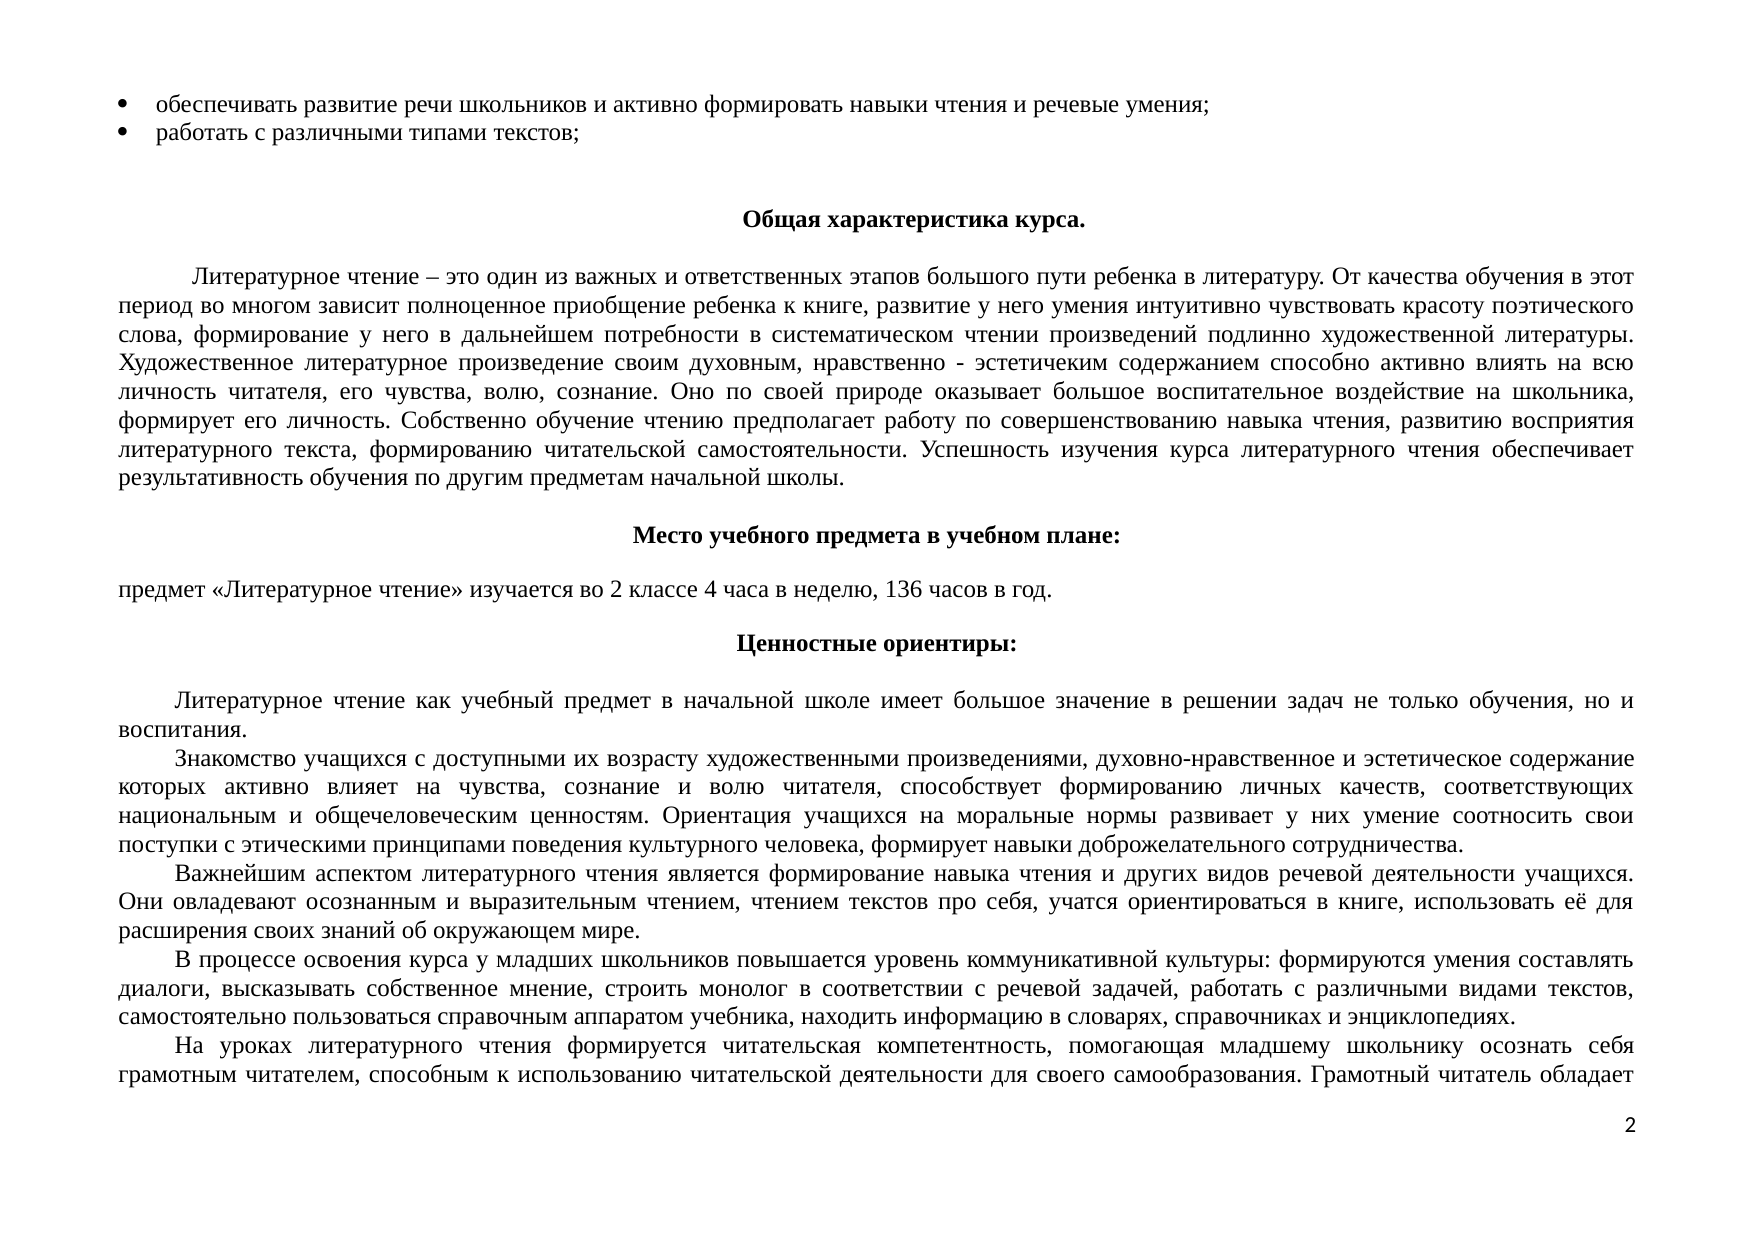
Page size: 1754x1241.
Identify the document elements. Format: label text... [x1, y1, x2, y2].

text Литературное чтение – это один из важных и ответственных этапов большого пути ребенка в литературу. От качества обучения в этот период во многом зависит полноценное приобщение ребенка к книге, развитие у него умения интуитивно чувствовать красоту поэтического слова, формирование у него в дальнейшем потребности в систематическом чтении произведений подлинно художественной литературы. Художественное литературное произведение своим духовным, нравственно - эстетичеким содержанием способно активно влиять на всю личность читателя, его чувства, волю, сознание. Оно по своей природе оказывает большое воспитательное воздействие на школьника, формирует его личность. Собственно обучение чтению предполагает работу по совершенствованию навыка чтения, развитию восприятия литературного текста, формированию читательской самостоятельности. Успешность изучения курса литературного чтения обеспечивает результативность обучения по другим предметам начальной школы. [118, 261, 1636, 491]
text предмет «Литературное чтение» изучается во 2 классе 4 часа в неделю, 136 часов в год. [118, 574, 1636, 602]
text Ценностные ориентиры: [118, 628, 1636, 656]
text Знакомство учащихся с доступными их возрасту художественными произведениями, духовно-нравственное и эстетическое содержание которых активно влияет на чувства, сознание и волю читателя, способствует формированию личных качеств, соответствующих национальным и общечеловеческим ценностям. Ориентация учащихся на моральные нормы развивает у них умение соотносить свои поступки с этическими принципами поведения культурного человека, формирует навыки доброжелательного сотрудничества. [118, 743, 1636, 858]
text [118, 1030, 1636, 1088]
text Важнейшим аспектом литературного чтения является формирование навыка чтения и других видов речевой деятельности учащихся. Они овладевают осознанным и выразительным чтением, чтением текстов про себя, учатся ориентироваться в книге, использовать её для расширения своих знаний об окружающем мире. [118, 858, 1636, 944]
text Литературное чтение как учебный предмет в начальной школе имеет большое значение в решении задач не только обучения, но и воспитания. [118, 685, 1636, 743]
text Место учебного предмета в учебном плане: [118, 520, 1636, 549]
list обеспечивать развитие речи школьников и активно формировать навыки чтения и речевые умения; [118, 89, 1636, 117]
text Общая характеристика курса. [118, 204, 1636, 232]
list работать с различными типами текстов; [118, 117, 1636, 146]
text В процессе освоения курса у младших школьников повышается уровень коммуникативной культуры: формируются умения составлять диалоги, высказывать собственное мнение, строить монолог в соответствии с речевой задачей, работать с различными видами текстов, самостоятельно пользоваться справочным аппаратом учебника, находить информацию в словарях, справочниках и энциклопедиях. [118, 944, 1636, 1030]
